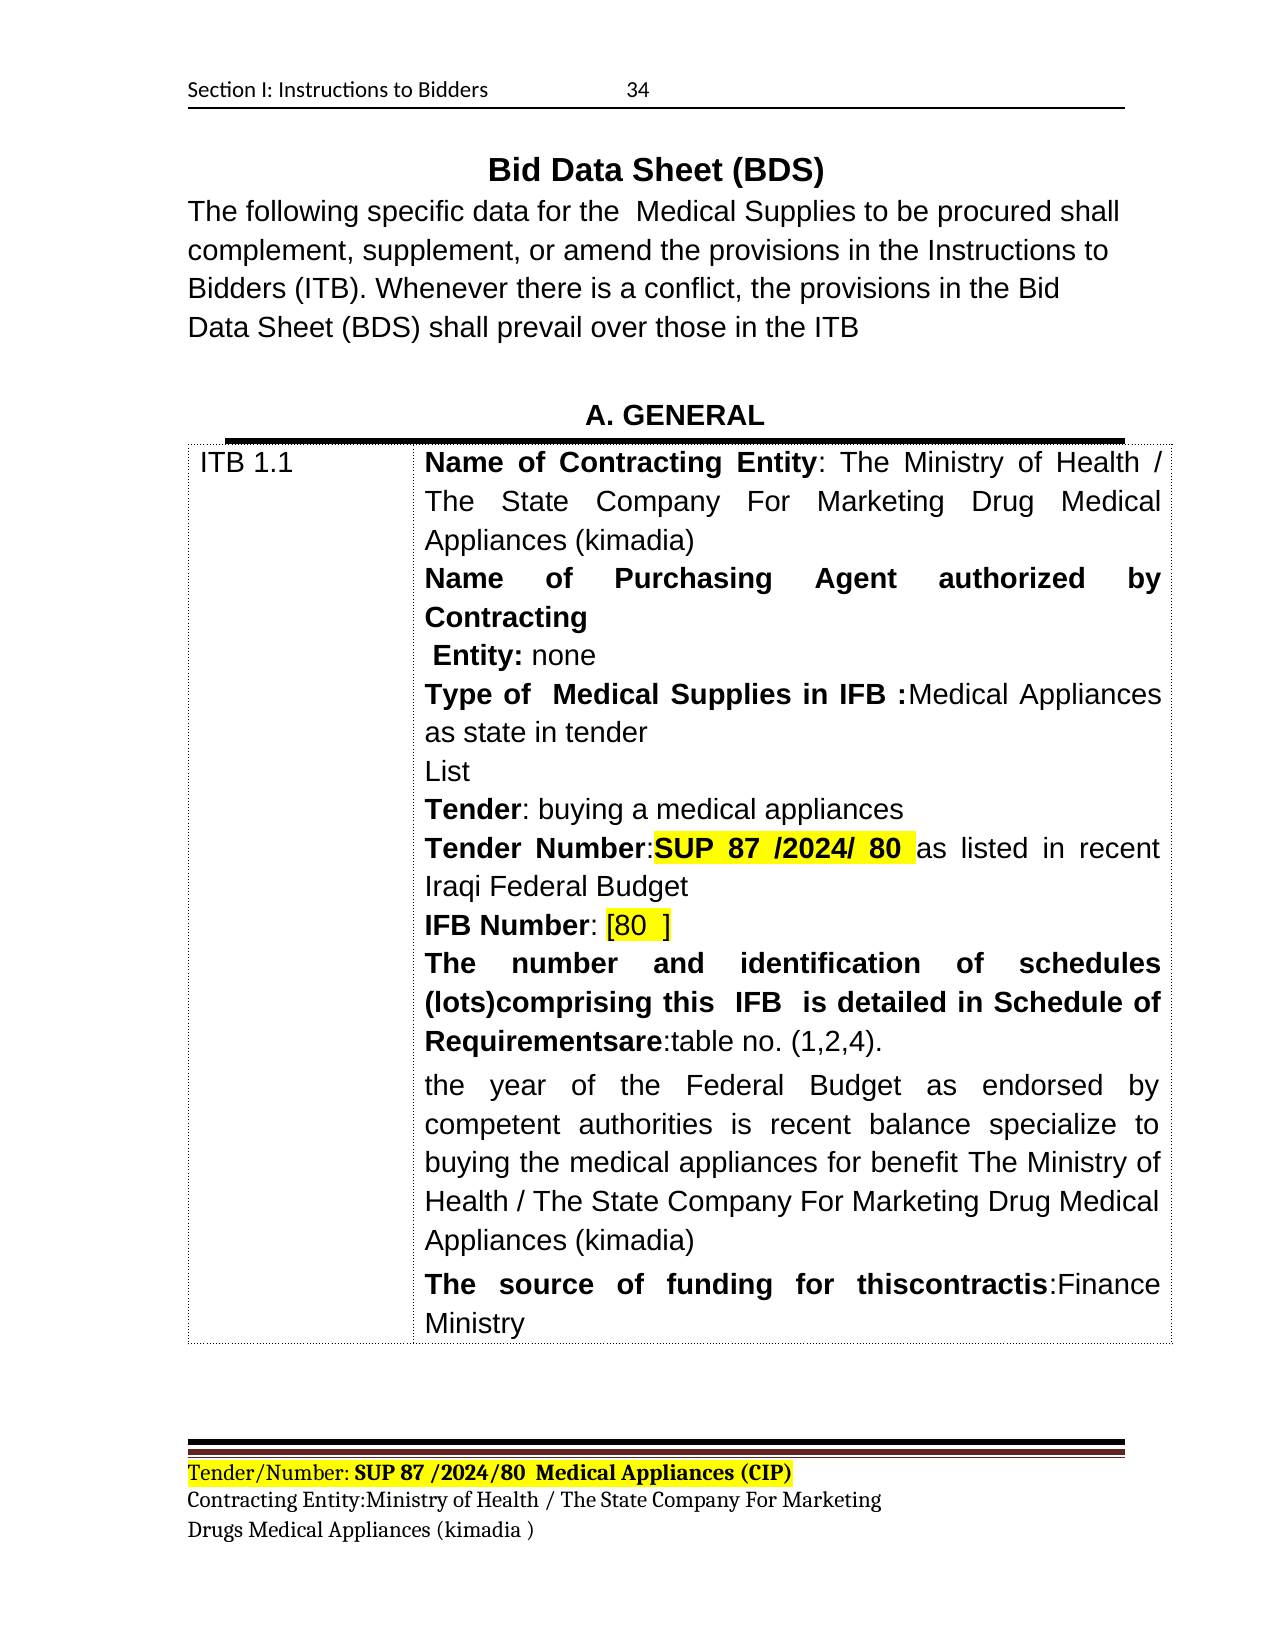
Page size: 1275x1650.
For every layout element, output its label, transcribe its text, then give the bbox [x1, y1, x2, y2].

list GENERAL [225, 398, 1125, 438]
table_header ITB 1.1 [188, 444, 413, 1343]
table_header Name of Contracting Entity: The Ministry of Health / The State Company For Marketing Drug Medical Appliances (kimadia) Name of Purchasing Agent authorized by Contracting Entity: none Type of Medical Supplies in IFB :Medical Appliances as state in tender List Tender: buying a medical appliances Tender Number:SUP 87 /2024/ 80 as listed in recent Iraqi Federal Budget IFB Number: [80 ] The number and identification of schedules (lots)comprising this IFB is detailed in Schedule of Requirementsare:table no. (1,2,4). the year of the Federal Budget as endorsed by competent authorities is recent balance specialize to buying the medical appliances for benefit The Ministry of Health / The State Company For Marketing Drug Medical Appliances (kimadia) The source of funding for thiscontractis:Finance Ministry [413, 444, 1172, 1343]
text Bid Data Sheet (BDS) [187, 150, 1125, 188]
text The following specific data for the Medical Supplies to be procured shall complement, supplement, or amend the provisions in the Instructions to Bidders (ITB). Whenever there is a conflict, the provisions in the Bid Data Sheet (BDS) shall prevail over those in the ITB [187, 194, 1125, 343]
